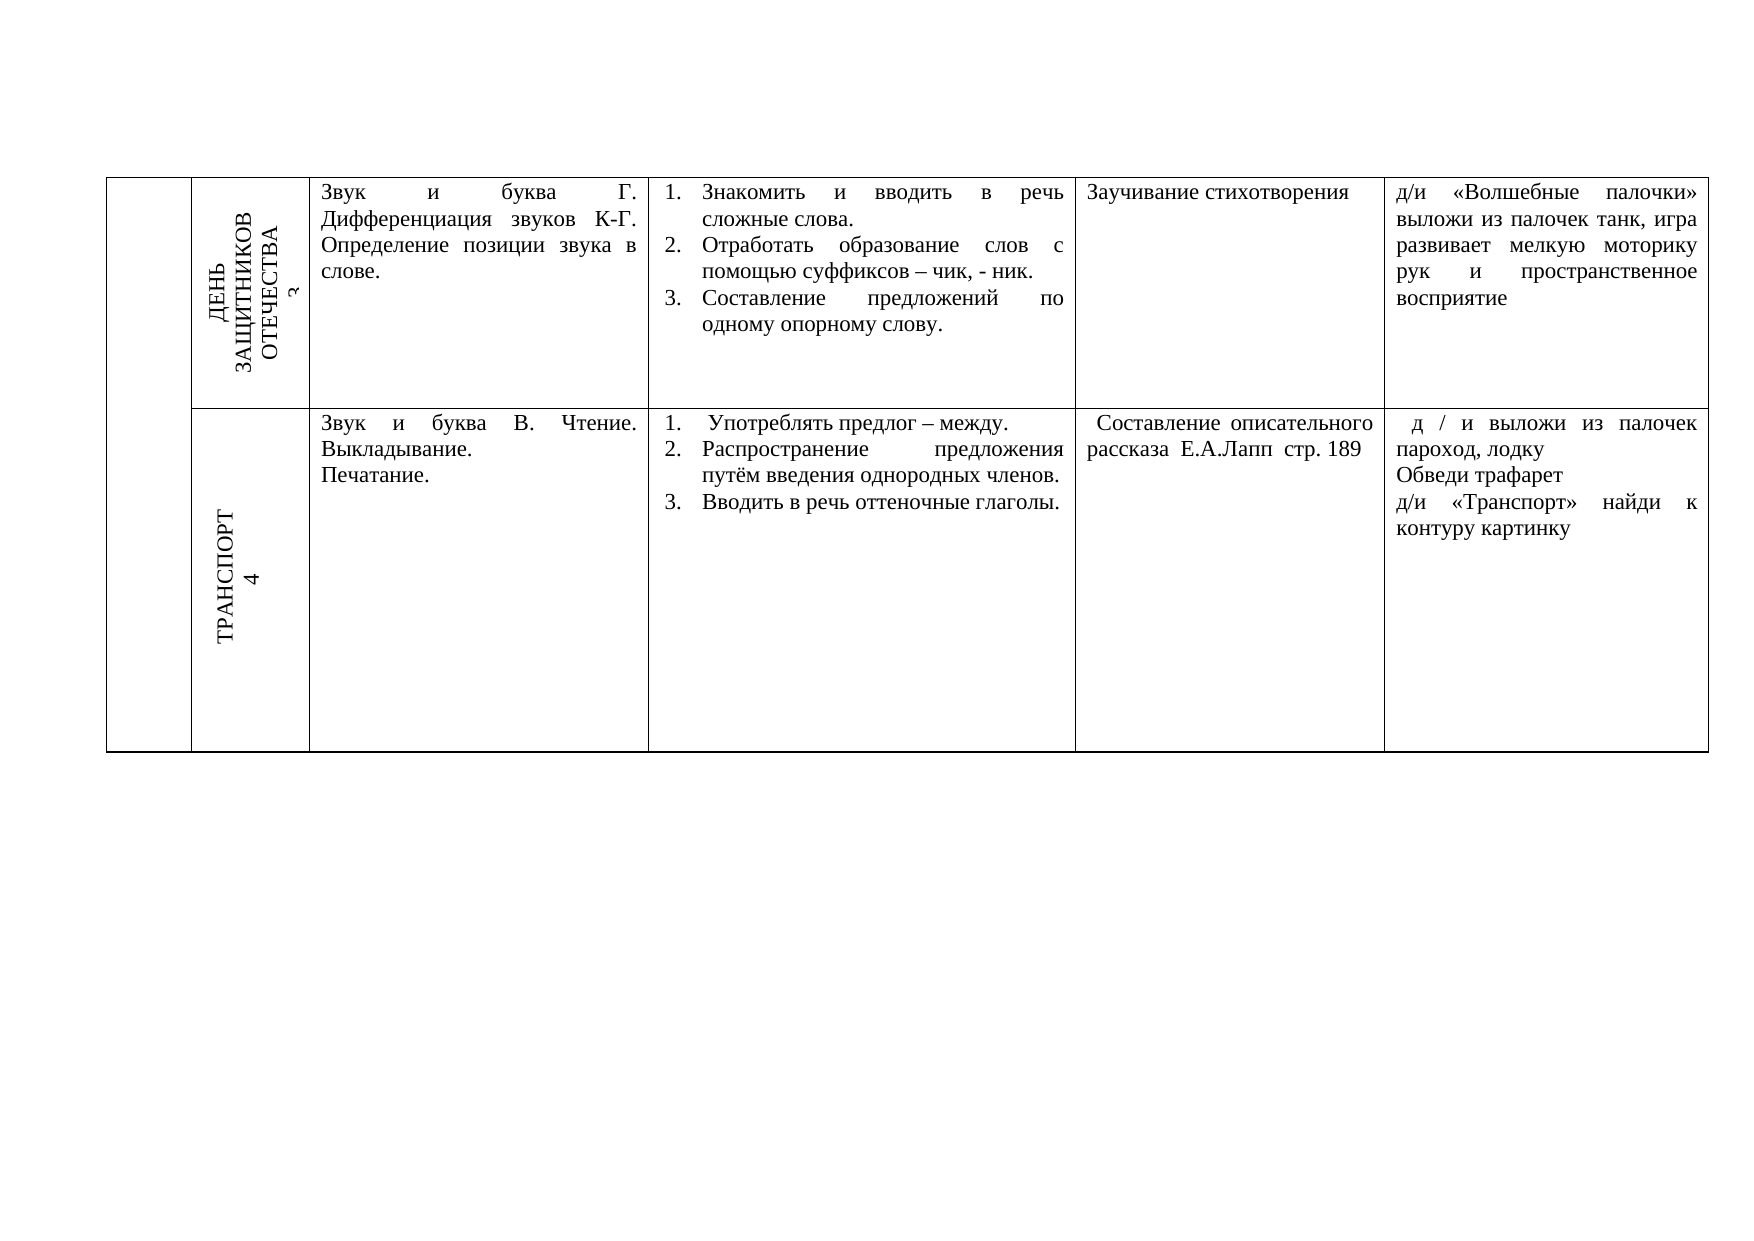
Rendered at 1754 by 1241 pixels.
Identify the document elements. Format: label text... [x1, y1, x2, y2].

table_cell д/и «Волшебные палочки» выложи из палочек танк, игра развивает мелкую моторику рук и пространственное восприятие [1385, 178, 1708, 408]
table_cell д / и выложи из палочек пароход, лодку Обведи трафарет д/и «Транспорт» найди к контуру картинку [1385, 409, 1708, 751]
table_cell ДЕНЬ ЗАЩИТНИКОВ ОТЕЧЕСТВА 3 [192, 178, 309, 408]
table_cell ТРАНСПОРТ 4 [192, 409, 309, 751]
table_cell Звук и буква В. Чтение. Выкладывание. Печатание. [310, 409, 648, 751]
table_cell Звук и буква Г. Дифференциация звуков К-Г. Определение позиции звука в слове. [310, 178, 648, 408]
table_cell Употреблять предлог – между. Распространение предложения путём введения однородных членов. Вводить в речь оттеночные глаголы. [649, 409, 1075, 751]
table_cell Составление описательного рассказа Е.А.Лапп стр. 189 [1076, 409, 1384, 751]
table_cell Заучивание стихотворения [1076, 178, 1384, 408]
table_cell Знакомить и вводить в речь сложные слова. Отработать образование слов с помощью суффиксов – чик, - ник. Составление предложений по одному опорному слову. [649, 178, 1075, 408]
